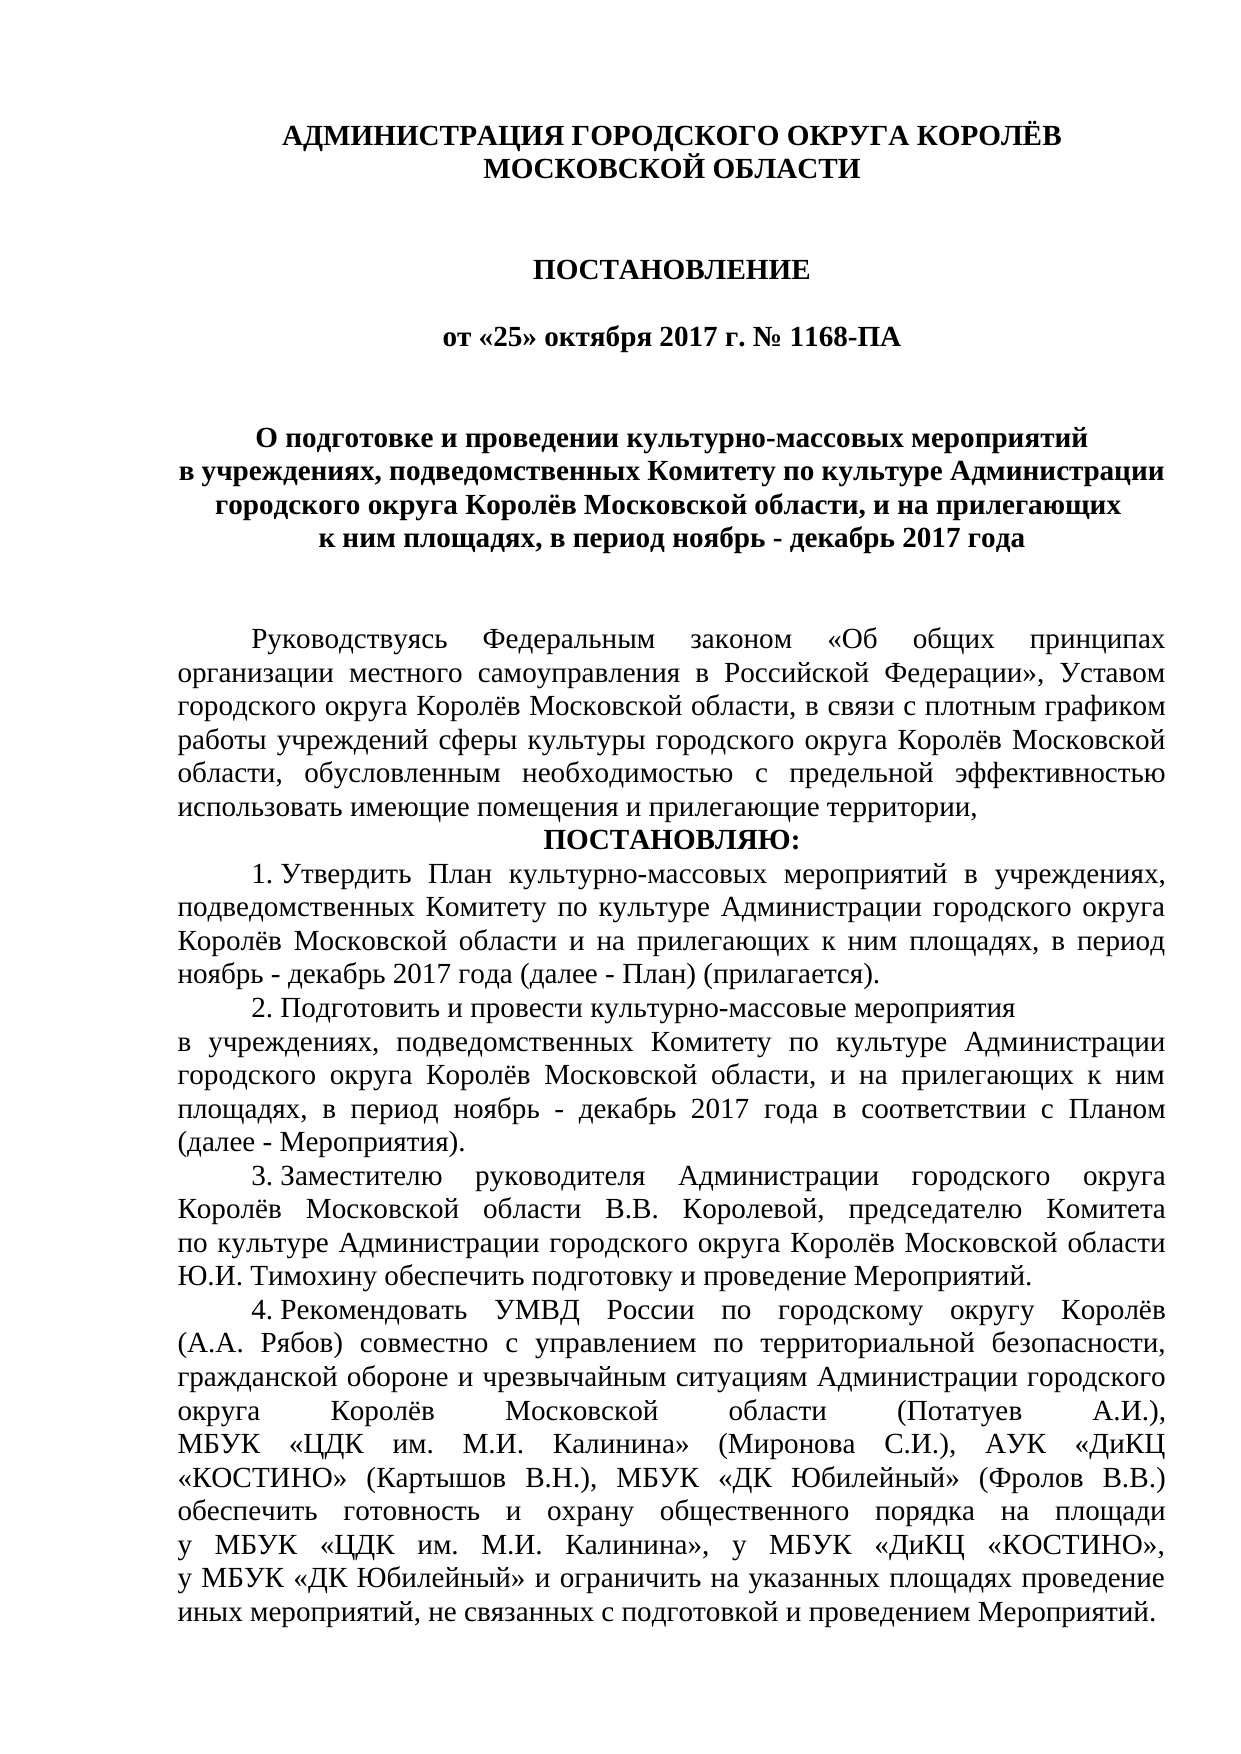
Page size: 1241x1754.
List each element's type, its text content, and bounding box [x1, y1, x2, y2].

text ПОСТАНОВЛЕНИЕ [177, 252, 1166, 286]
text 3. Заместителю руководителя Администрации городского округа Королёв Московской области В.В. Королевой, председателю Комитета по культуре Администрации городского округа Королёв Московской области Ю.И. Тимохину обеспечить подготовку и проведение Мероприятий. [177, 1158, 1166, 1292]
text 4. Рекомендовать УМВД России по городскому округу Королёв (А.А. Рябов) совместно с управлением по территориальной безопасности, гражданской обороне и чрезвычайным ситуациям Администрации городского округа Королёв Московской области (Потатуев А.И.), МБУК «ЦДК им. М.И. Калинина» (Миронова С.И.), АУК «ДиКЦ «КОСТИНО» (Картышов В.Н.), МБУК «ДК Юбилейный» (Фролов В.В.) обеспечить готовность и охрану общественного порядка на площади у МБУК «ЦДК им. М.И. Калинина», у МБУК «ДиКЦ «КОСТИНО», у МБУК «ДК Юбилейный» и ограничить на указанных площадях проведение иных мероприятий, не связанных с подготовкой и проведением Мероприятий. [177, 1292, 1166, 1627]
text МОСКОВСКОЙ ОБЛАСТИ [177, 152, 1166, 185]
text 2. Подготовить и провести культурно-массовые мероприятия в учреждениях, подведомственных Комитету по культуре Администрации городского округа Королёв Московской области, и на прилегающих к ним площадях, в период ноябрь - декабрь 2017 года в соответствии с Планом (далее - Мероприятия). [177, 990, 1166, 1158]
text Руководствуясь Федеральным законом «Об общих принципах организации местного самоуправления в Российской Федерации», Уставом городского округа Королёв Московской области, в связи с плотным графиком работы учреждений сферы культуры городского округа Королёв Московской области, обусловленным необходимостью с предельной эффективностью использовать имеющие помещения и прилегающие территории, [177, 621, 1166, 822]
text 1. Утвердить План культурно-массовых мероприятий в учреждениях, подведомственных Комитету по культуре Администрации городского округа Королёв Московской области и на прилегающих к ним площадях, в период ноябрь - декабрь 2017 года (далее - План) (прилагается). [177, 856, 1166, 990]
text О подготовке и проведении культурно-массовых мероприятий [177, 420, 1166, 453]
text АДМИНИСТРАЦИЯ ГОРОДСКОГО ОКРУГА КОРОЛЁВ [177, 118, 1166, 152]
text ПОСТАНОВЛЯЮ: [177, 822, 1166, 856]
text от «25» октября 2017 г. № 1168-ПА [177, 319, 1166, 353]
text в учреждениях, подведомственных Комитету по культуре Администрации городского округа Королёв Московской области, и на прилегающих к ним площадях, в период ноябрь - декабрь 2017 года [177, 453, 1166, 554]
